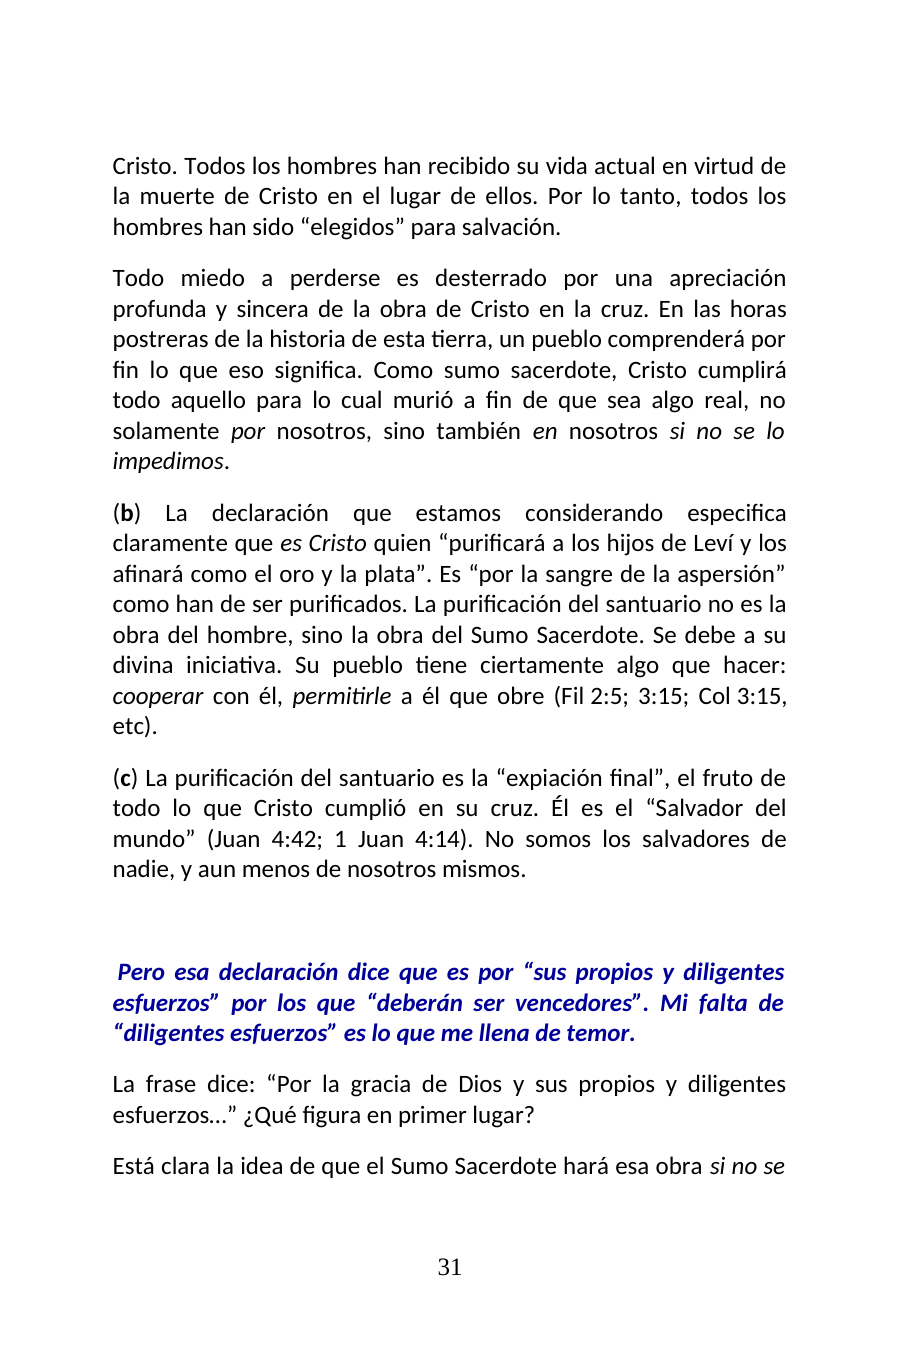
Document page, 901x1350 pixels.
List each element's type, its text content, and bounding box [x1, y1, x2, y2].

text Todo miedo a perderse es desterrado por una apreciación profunda y sincera de la obra de Cristo en la cruz. En las horas postreras de la historia de esta tierra, un pueblo comprenderá por fin lo que eso significa. Como sumo sacerdote, Cristo cumplirá todo aquello para lo cual murió a fin de que sea algo real, no solamente por nosotros, sino también en nosotros si no se lo impedimos. [112, 262, 788, 476]
text (b) La declaración que estamos considerando especifica claramente que es Cristo quien “purificará a los hijos de Leví y los afinará como el oro y la plata”. Es “por la sangre de la aspersión” como han de ser purificados. La purificación del santuario no es la obra del hombre, sino la obra del Sumo Sacerdote. Se debe a su divina iniciativa. Su pueblo tiene ciertamente algo que hacer: cooperar con él, permitirle a él que obre (Fil 2:5; 3:15; Col 3:15, etc). [112, 497, 788, 741]
text Pero esa declaración dice que es por “sus propios y diligentes esfuerzos” por los que “deberán ser vencedores”. Mi falta de “diligentes esfuerzos” es lo que me llena de temor. [112, 956, 788, 1048]
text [112, 150, 788, 242]
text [112, 1150, 788, 1181]
text (c) La purificación del santuario es la “expiación final”, el fruto de todo lo que Cristo cumplió en su cruz. Él es el “Salvador del mundo” (Juan 4:42; 1 Juan 4:14). No somos los salvadores de nadie, y aun menos de nosotros mismos. [112, 762, 788, 884]
text La frase dice: “Por la gracia de Dios y sus propios y diligentes esfuerzos…” ¿Qué figura en primer lugar? [112, 1068, 788, 1129]
